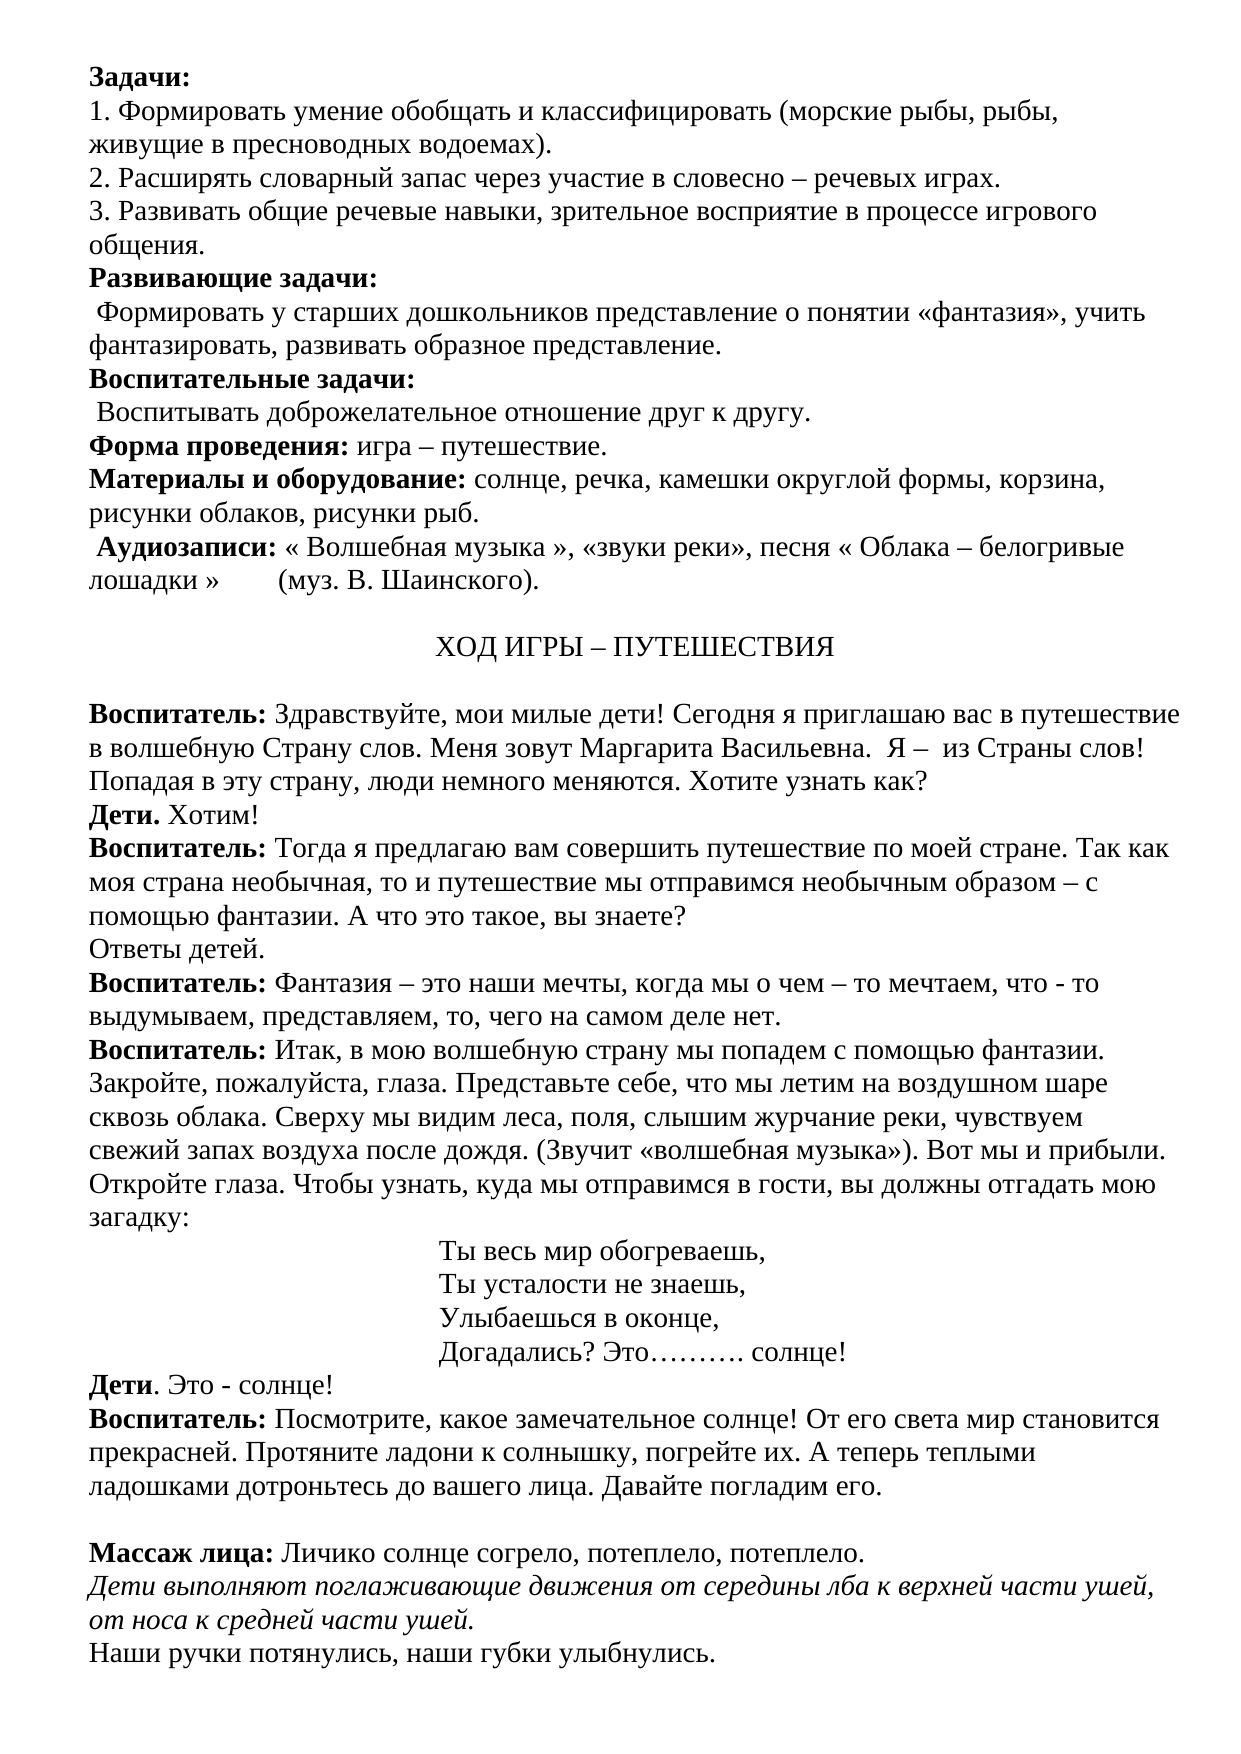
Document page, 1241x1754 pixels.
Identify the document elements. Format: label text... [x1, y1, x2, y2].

text Ответы детей. [89, 931, 1181, 965]
text Дети выполняют поглаживающие движения от середины лба к верхней части ушей, от носа к средней части ушей. [89, 1568, 1181, 1636]
text Догадались? Это………. солнце! [89, 1334, 1181, 1367]
text Воспитательные задачи: [89, 361, 1181, 394]
text Формировать у старших дошкольников представление о понятии «фантазия», учить фантазировать, развивать образное представление. [89, 294, 1181, 361]
text Воспитывать доброжелательное отношение друг к другу. [89, 394, 1181, 428]
text Воспитатель: Здравствуйте, мои милые дети! Сегодня я приглашаю вас в путешествие в волшебную Страну слов. Меня зовут Маргарита Васильевна. Я – из Страны слов! Попадая в эту страну, люди немного меняются. Хотите узнать как? [89, 696, 1181, 797]
text Ты усталости не знаешь, [89, 1267, 1181, 1300]
text Аудиозаписи: « Волшебная музыка », «звуки реки», песня « Облака – белогривые лошадки » (муз. В. Шаинского). [89, 529, 1181, 596]
text Воспитатель: Фантазия – это наши мечты, когда мы о чем – то мечтаем, что - то выдумываем, представляем, то, чего на самом деле нет. [89, 965, 1181, 1032]
text Дети. Это - солнце! [89, 1367, 1181, 1401]
text ХОД ИГРЫ – ПУТЕШЕСТВИЯ [89, 629, 1181, 663]
text 1. Формировать умение обобщать и классифицировать (морские рыбы, рыбы, живущие в пресноводных водоемах). [89, 93, 1181, 160]
text Воспитатель: Посмотрите, какое замечательное солнце! От его света мир становится прекрасней. Протяните ладони к солнышку, погрейте их. А теперь теплыми ладошками дотроньтесь до вашего лица. Давайте погладим его. [89, 1401, 1181, 1501]
text Массаж лица: Личико солнце согрело, потеплело, потеплело. [89, 1535, 1181, 1568]
text Форма проведения: игра – путешествие. [89, 428, 1181, 462]
text Наши ручки потянулись, наши губки улыбнулись. [89, 1636, 1181, 1669]
text Задачи: [89, 59, 1181, 93]
text 3. Развивать общие речевые навыки, зрительное восприятие в процессе игрового общения. [89, 193, 1181, 260]
text Материалы и оборудование: солнце, речка, камешки округлой формы, корзина, рисунки облаков, рисунки рыб. [89, 462, 1181, 529]
text Воспитатель: Тогда я предлагаю вам совершить путешествие по моей стране. Так как моя страна необычная, то и путешествие мы отправимся необычным образом – с помощью фантазии. А что это такое, вы знаете? [89, 831, 1181, 931]
text Ты весь мир обогреваешь, [89, 1233, 1181, 1267]
text Воспитатель: Итак, в мою волшебную страну мы попадем с помощью фантазии. Закройте, пожалуйста, глаза. Представьте себе, что мы летим на воздушном шаре сквозь облака. Сверху мы видим леса, поля, слышим журчание реки, чувствуем свежий запах воздуха после дождя. (Звучит «волшебная музыка»). Вот мы и прибыли. Откройте глаза. Чтобы узнать, куда мы отправимся в гости, вы должны отгадать мою загадку: [89, 1032, 1181, 1233]
text Дети. Хотим! [89, 797, 1181, 831]
text 2. Расширять словарный запас через участие в словесно – речевых играх. [89, 160, 1181, 193]
text Развивающие задачи: [89, 260, 1181, 294]
text Улыбаешься в оконце, [89, 1300, 1181, 1334]
